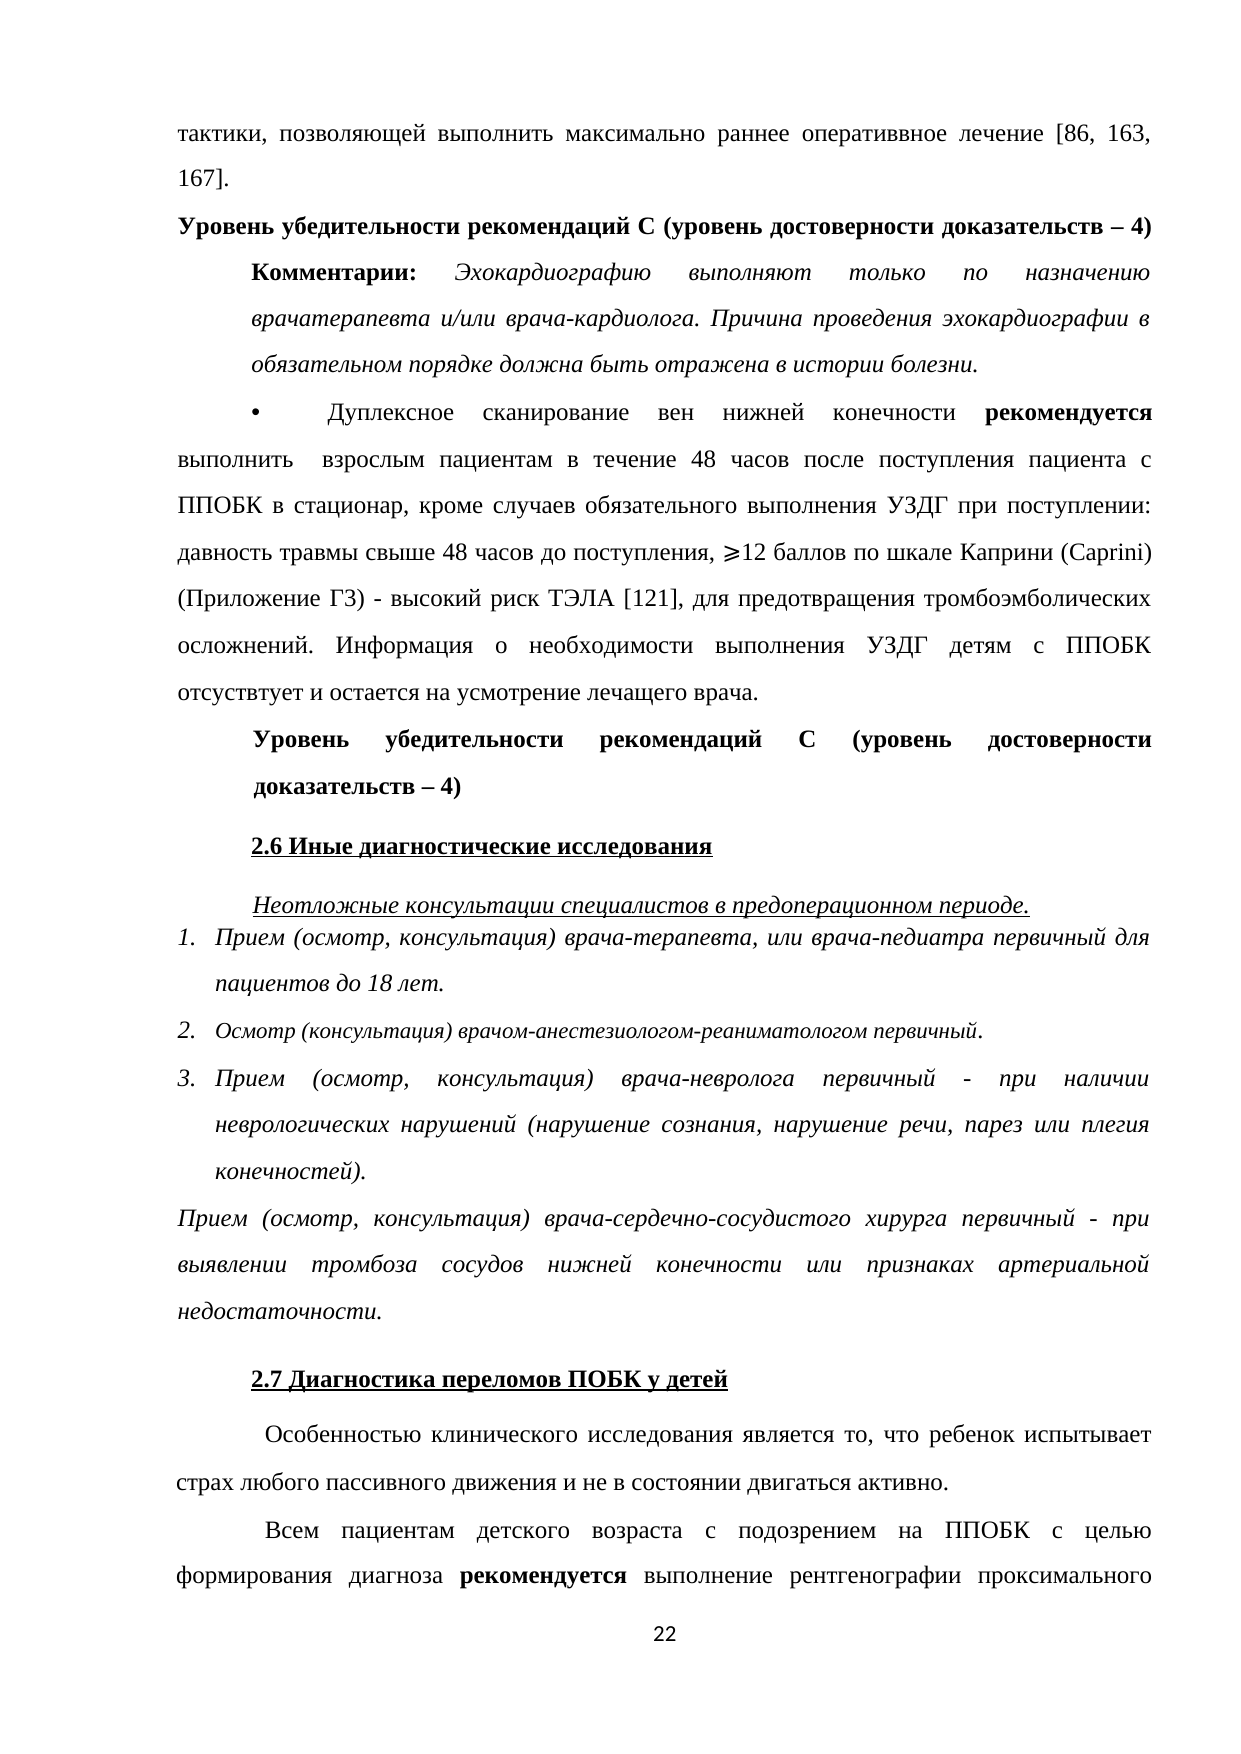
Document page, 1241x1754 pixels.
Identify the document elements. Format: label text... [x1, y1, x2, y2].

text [176, 1515, 1152, 1589]
list Осмотр (консультация) врачом-анестезиологом-реаниматологом первичный. [177, 1015, 1153, 1044]
list Прием (осмотр, консультация) врача-невролога первичный - при наличии неврологических нарушений (нарушение сознания, нарушение речи, парез или плегия конечностей). [177, 1063, 1153, 1184]
text Неотложные консультации специалистов в предоперационном периоде. [252, 891, 1239, 919]
text Особенностью клинического исследования является то, что ребенок испытывает страх любого пассивного движения и не в состоянии двигаться активно. [176, 1419, 1152, 1496]
subtitle 2.7 Диагностика переломов ПОБК у детей [251, 1364, 1157, 1393]
list Прием (осмотр, консультация) врача-терапевта, или врача-педиатра первичный для пациентов до 18 лет. [177, 922, 1153, 997]
subtitle 2.6 Иные диагностические исследования [251, 831, 1157, 860]
list Дуплексное сканирование вен нижней конечности рекомендуется выполнить взрослым пациентам в течение 48 часов после поступления пациента с ППОБК в стационар, кроме случаев обязательного выполнения УЗДГ при поступлении: давность травмы свыше 48 часов до поступления, ⩾12 баллов по шкале Каприни (Caprini) (Приложение Г3) - высокий риск ТЭЛА [121], для предотвращения тромбоэмболических осложнений. Информация о необходимости выполнения УЗДГ детям с ППОБК отсуствтует и остается на усмотрение лечащего врача. [177, 397, 1152, 705]
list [177, 118, 1152, 192]
text Уровень убедительности рекомендаций С (уровень достоверности доказательств – 4) [252, 724, 1153, 799]
text Прием (осмотр, консультация) врача-сердечно-сосудистого хирурга первичный - при выявлении тромбоза сосудов нижней конечности или признаках артериальной недостаточности. [177, 1203, 1153, 1324]
text Уровень убедительности рекомендаций С (уровень достоверности доказательств – 4) Комментарии: Эхокардиографию выполняют только по назначению врачатерапевта и/или врача-кардиолога. Причина проведения эхокардиографии в обязательном порядке должна быть отражена в истории болезни. [177, 211, 1153, 378]
